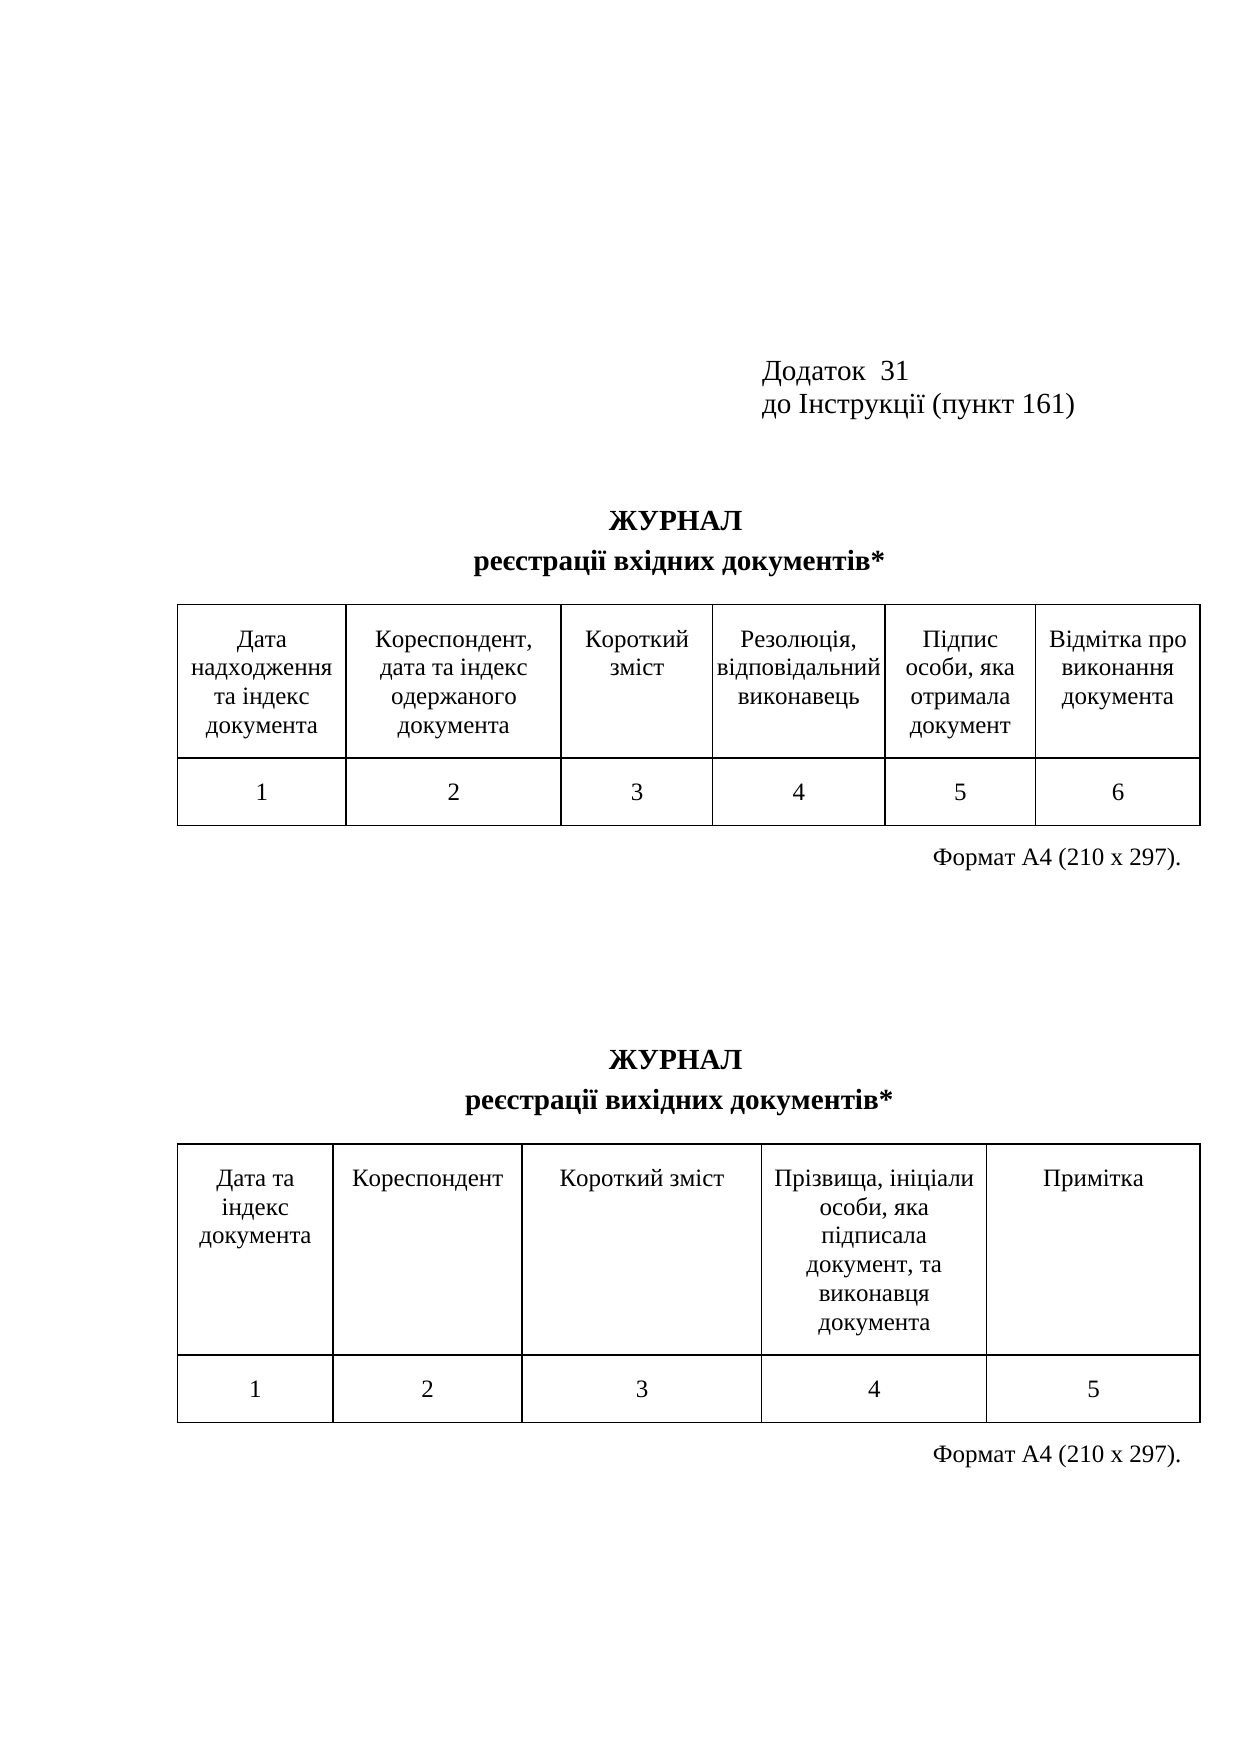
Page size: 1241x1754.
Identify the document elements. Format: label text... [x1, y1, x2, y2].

table_cell 2 [334, 1356, 521, 1422]
table_header Короткий зміст [562, 605, 712, 757]
table_cell 5 [886, 759, 1035, 824]
table_header Кореспондент, дата та індекс одержаного документа [347, 605, 560, 757]
table_cell 5 [987, 1356, 1199, 1422]
text до Інструкції (пункт 161) [762, 386, 1181, 420]
table_header Короткий зміст [523, 1145, 761, 1354]
table_cell 1 [178, 1356, 332, 1422]
table_header Кореспондент [334, 1145, 521, 1354]
table_header Дата надходження та індекс документа [178, 605, 345, 757]
table_cell 2 [347, 759, 560, 824]
text Додаток 31 [762, 353, 1181, 386]
table_cell 3 [523, 1356, 761, 1422]
table_cell 4 [713, 759, 884, 824]
table_header Дата та індекс документа [178, 1145, 332, 1354]
table_cell 6 [1036, 759, 1199, 824]
text Формат А4 (210 х 297). [177, 1439, 1181, 1467]
table_header Прізвища, ініціали особи, яка підписала документ, та виконавця документа [762, 1145, 986, 1354]
table_cell 1 [178, 759, 345, 824]
text ЖУРНАЛ реєстрації вихідних документів* [224, 1042, 1134, 1116]
text ЖУРНАЛ реєстрації вхідних документів* [224, 503, 1134, 576]
text Формат А4 (210 х 297). [177, 842, 1181, 871]
table_header Резолюція, відповідальний виконавець [713, 605, 884, 757]
table_header Підпис особи, яка отримала документ [886, 605, 1035, 757]
table_header Відмітка про виконання документа [1036, 605, 1199, 757]
table_header Примітка [987, 1145, 1199, 1354]
table_cell 4 [762, 1356, 986, 1422]
table_cell 3 [562, 759, 712, 824]
